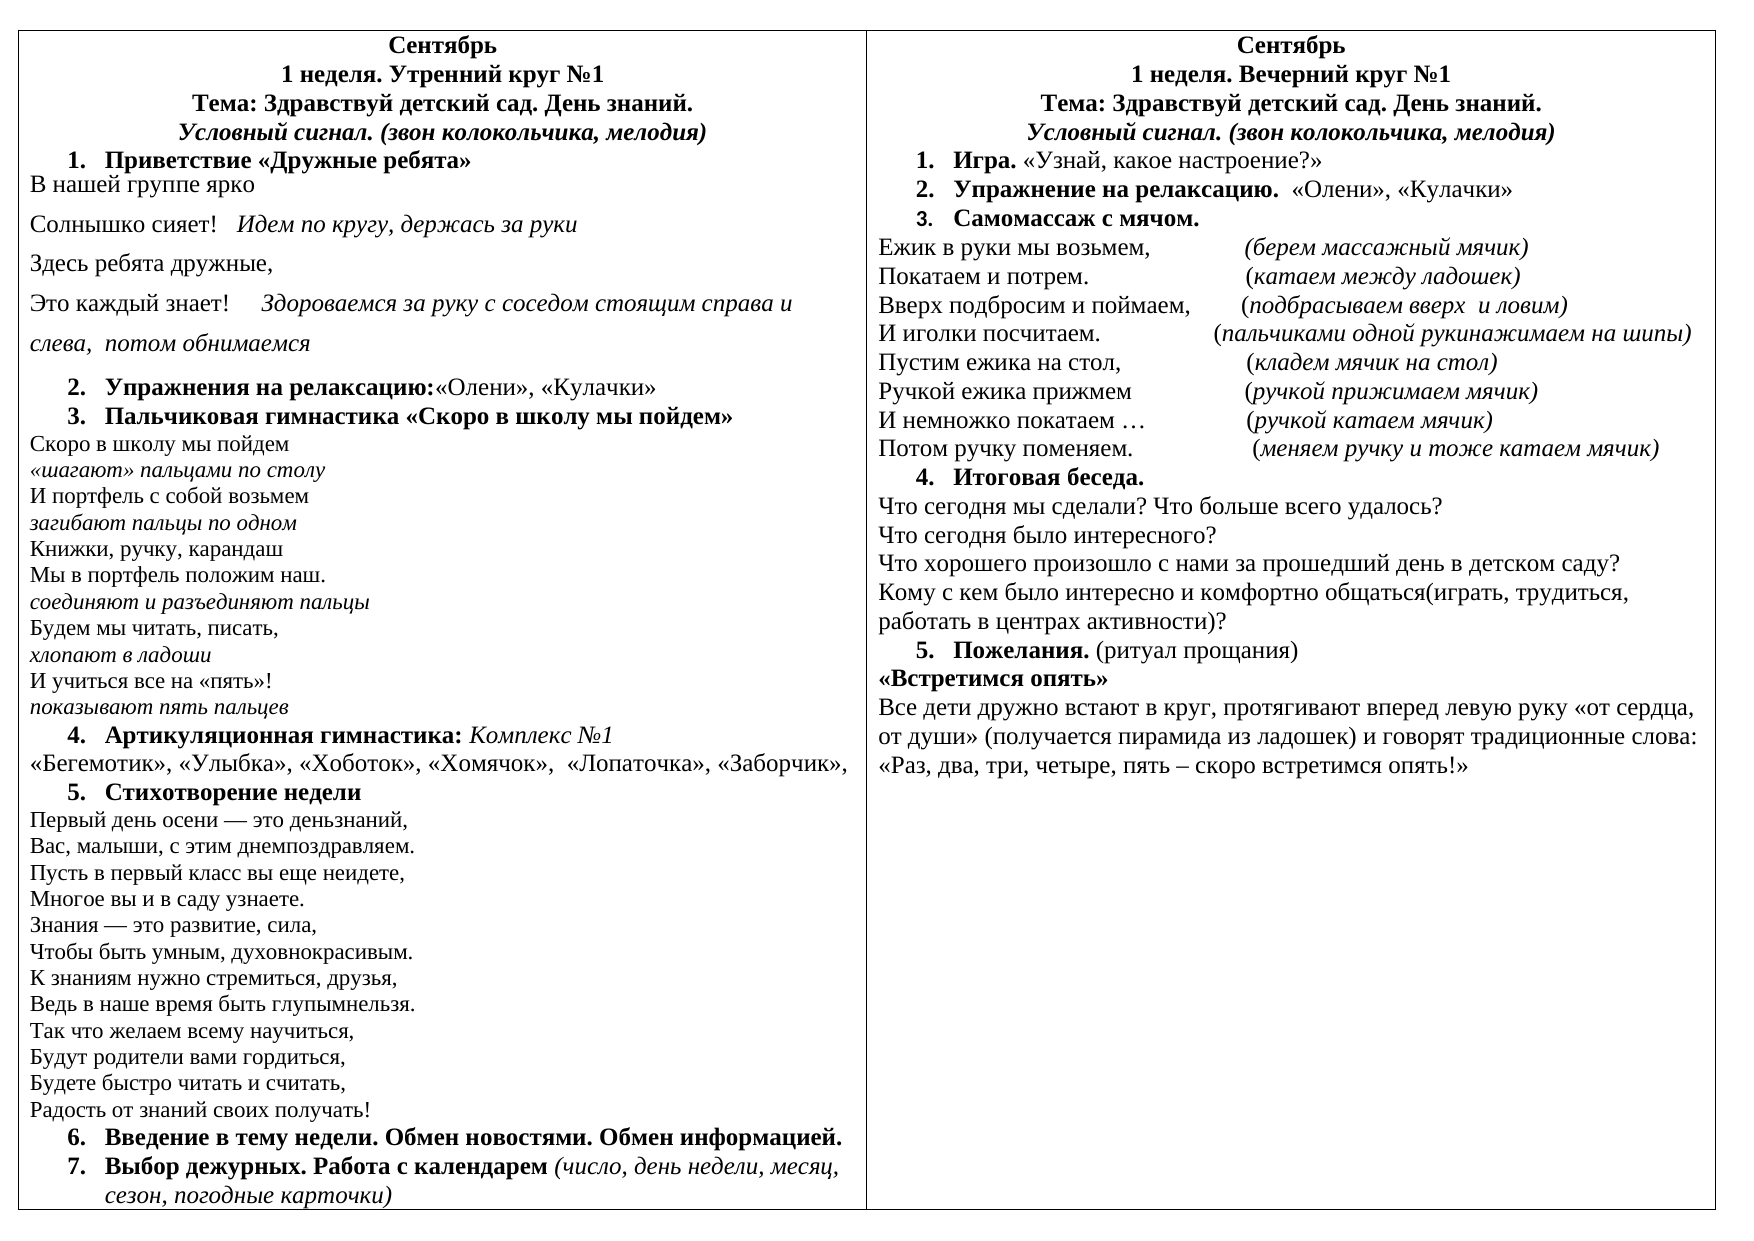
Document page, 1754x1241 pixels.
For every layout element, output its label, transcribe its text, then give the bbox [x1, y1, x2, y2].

table_header Сентябрь 1 неделя. Утренний круг №1 Тема: Здравствуй детский сад. День знаний. Условный сигнал. (звон колокольчика, мелодия) Приветствие «Дружные ребята» В нашей группе ярко Солнышко сияет! Идем по кругу, держась за руки Здесь ребята дружные, Это каждый знает! Здороваемся за руку с соседом стоящим справа и слева, потом обнимаемся Упражнения на релаксацию:«Олени», «Кулачки» Пальчиковая гимнастика «Скоро в школу мы пойдем» Скоро в школу мы пойдем «шагают» пальцами по столу И портфель с собой возьмем загибают пальцы по одном Книжки, ручку, карандаш Мы в портфель положим наш. соединяют и разъединяют пальцы Будем мы читать, писать, хлопают в ладоши И учиться все на «пять»! показывают пять пальцев Артикуляционная гимнастика: Комплекс №1 «Бегемотик», «Улыбка», «Хоботок», «Хомячок», «Лопаточка», «Заборчик», Стихотворение недели Первый день осени — это деньзнаний, Вас, малыши, с этим днемпоздравляем. Пусть в первый класс вы еще неидете, Многое вы и в саду узнаете. Знания — это развитие, сила, Чтобы быть умным, духовнокрасивым. К знаниям нужно стремиться, друзья, Ведь в наше время быть глупымнельзя. Так что желаем всему научиться, Будут родители вами гордиться, Будете быстро читать и считать, Радость от знаний своих получать! Введение в тему недели. Обмен новостями. Обмен информацией. Выбор дежурных. Работа с календарем (число, день недели, месяц, сезон, погодные карточки) [19, 31, 866, 1208]
table_header Сентябрь 1 неделя. Вечерний круг №1 Тема: Здравствуй детский сад. День знаний. Условный сигнал. (звон колокольчика, мелодия) Игра. «Узнай, какое настроение?» Упражнение на релаксацию. «Олени», «Кулачки» Самомассаж с мячом. Ежик в руки мы возьмем, (берем массажный мячик) Покатаем и потрем. (катаем между ладошек) Вверх подбросим и поймаем, (подбрасываем вверх и ловим) И иголки посчитаем. (пальчиками одной рукинажимаем на шипы) Пустим ежика на стол, (кладем мячик на стол) Ручкой ежика прижмем (ручкой прижимаем мячик) И немножко покатаем … (ручкой катаем мячик) Потом ручку поменяем. (меняем ручку и тоже катаем мячик) Итоговая беседа. Что сегодня мы сделали? Что больше всего удалось? Что сегодня было интересного? Что хорошего произошло с нами за прошедший день в детском саду? Кому с кем было интересно и комфортно общаться(играть, трудиться, работать в центрах активности)? Пожелания. (ритуал прощания) «Встретимся опять» Все дети дружно встают в круг, протягивают вперед левую руку «от сердца, от души» (получается пирамида из ладошек) и говорят традиционные слова: «Раз, два, три, четыре, пять – скоро встретимся опять!» [867, 31, 1715, 1208]
